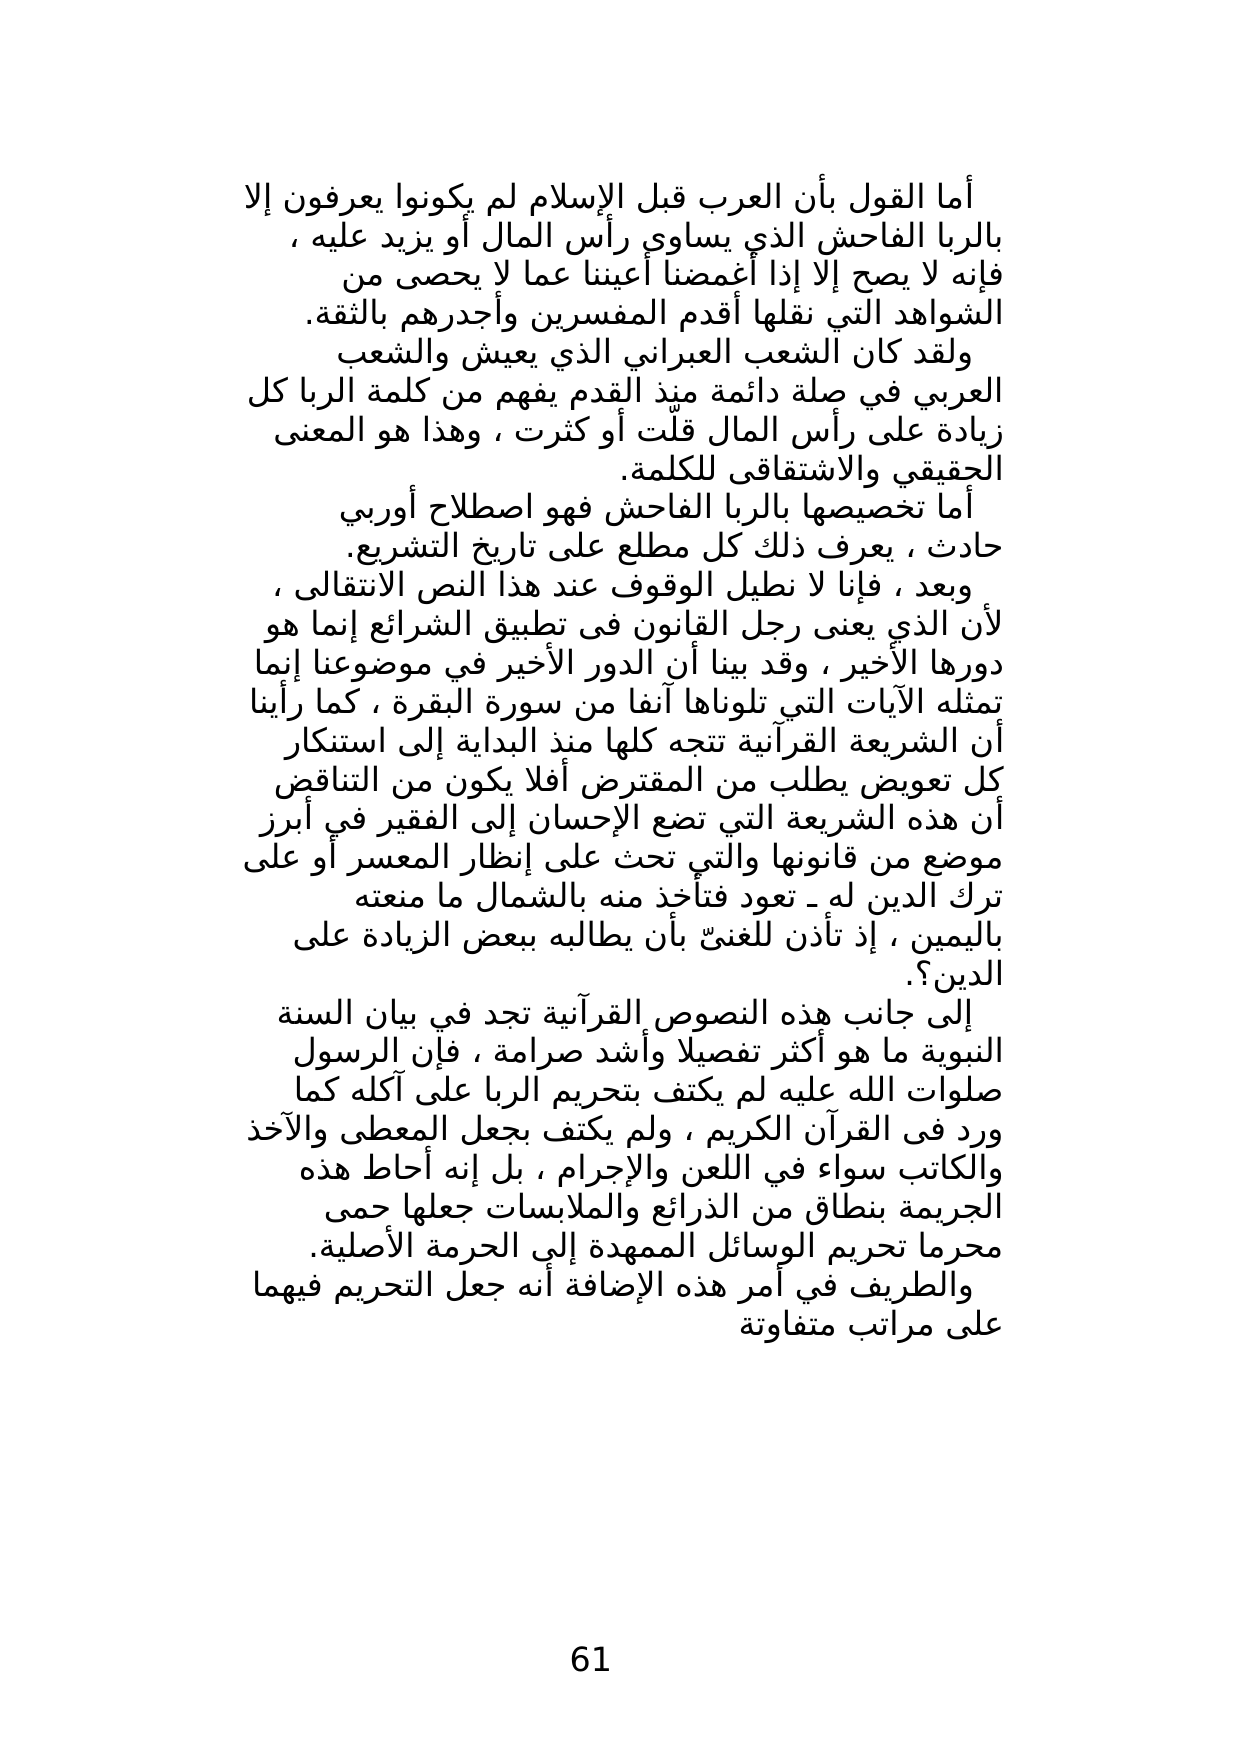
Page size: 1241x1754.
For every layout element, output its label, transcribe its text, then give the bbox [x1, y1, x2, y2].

text أما القول بأن العرب قبل الإسلام لم يكونوا يعرفون إلا بالربا الفاحش الذي يساوى رأس المال أو يزيد عليه ، فإنه لا يصح إلا إذا أغمضنا أعيننا عما لا يحصى من الشواهد التي نقلها أقدم المفسرين وأجدرهم بالثقة. [236, 177, 1004, 333]
text ولقد كان الشعب العبراني الذي يعيش والشعب العربي في صلة دائمة منذ القدم يفهم من كلمة الربا كل زيادة على رأس المال قلّت أو كثرت ، وهذا هو المعنى الحقيقي والاشتقاقى للكلمة. [236, 333, 1004, 488]
text والطريف في أمر هذه الإضافة أنه جعل التحريم فيهما على مراتب متفاوتة [236, 1265, 1004, 1343]
text وبعد ، فإنا لا نطيل الوقوف عند هذا النص الانتقالى ، لأن الذي يعنى رجل القانون فى تطبيق الشرائع إنما هو دورها الأخير ، وقد بينا أن الدور الأخير في موضوعنا إنما تمثله الآيات التي تلوناها آنفا من سورة البقرة ، كما رأينا أن الشريعة القرآنية تتجه كلها منذ البداية إلى استنكار كل تعويض يطلب من المقترض أفلا يكون من التناقض أن هذه الشريعة التي تضع الإحسان إلى الفقير في أبرز موضع من قانونها والتي تحث على إنظار المعسر أو على ترك الدين له ـ تعود فتأخذ منه بالشمال ما منعته باليمين ، إذ تأذن للغنىّ بأن يطالبه ببعض الزيادة على الدين؟. [236, 566, 1004, 993]
text إلى جانب هذه النصوص القرآنية تجد في بيان السنة النبوية ما هو أكثر تفصيلا وأشد صرامة ، فإن الرسول صلوات الله عليه لم يكتف بتحريم الربا على آكله كما ورد فى القرآن الكريم ، ولم يكتف بجعل المعطى والآخذ والكاتب سواء في اللعن والإجرام ، بل إنه أحاط هذه الجريمة بنطاق من الذرائع والملابسات جعلها حمى محرما تحريم الوسائل الممهدة إلى الحرمة الأصلية. [236, 993, 1004, 1265]
text أما تخصيصها بالربا الفاحش فهو اصطلاح أوربي حادث ، يعرف ذلك كل مطلع على تاريخ التشريع. [236, 488, 1004, 566]
